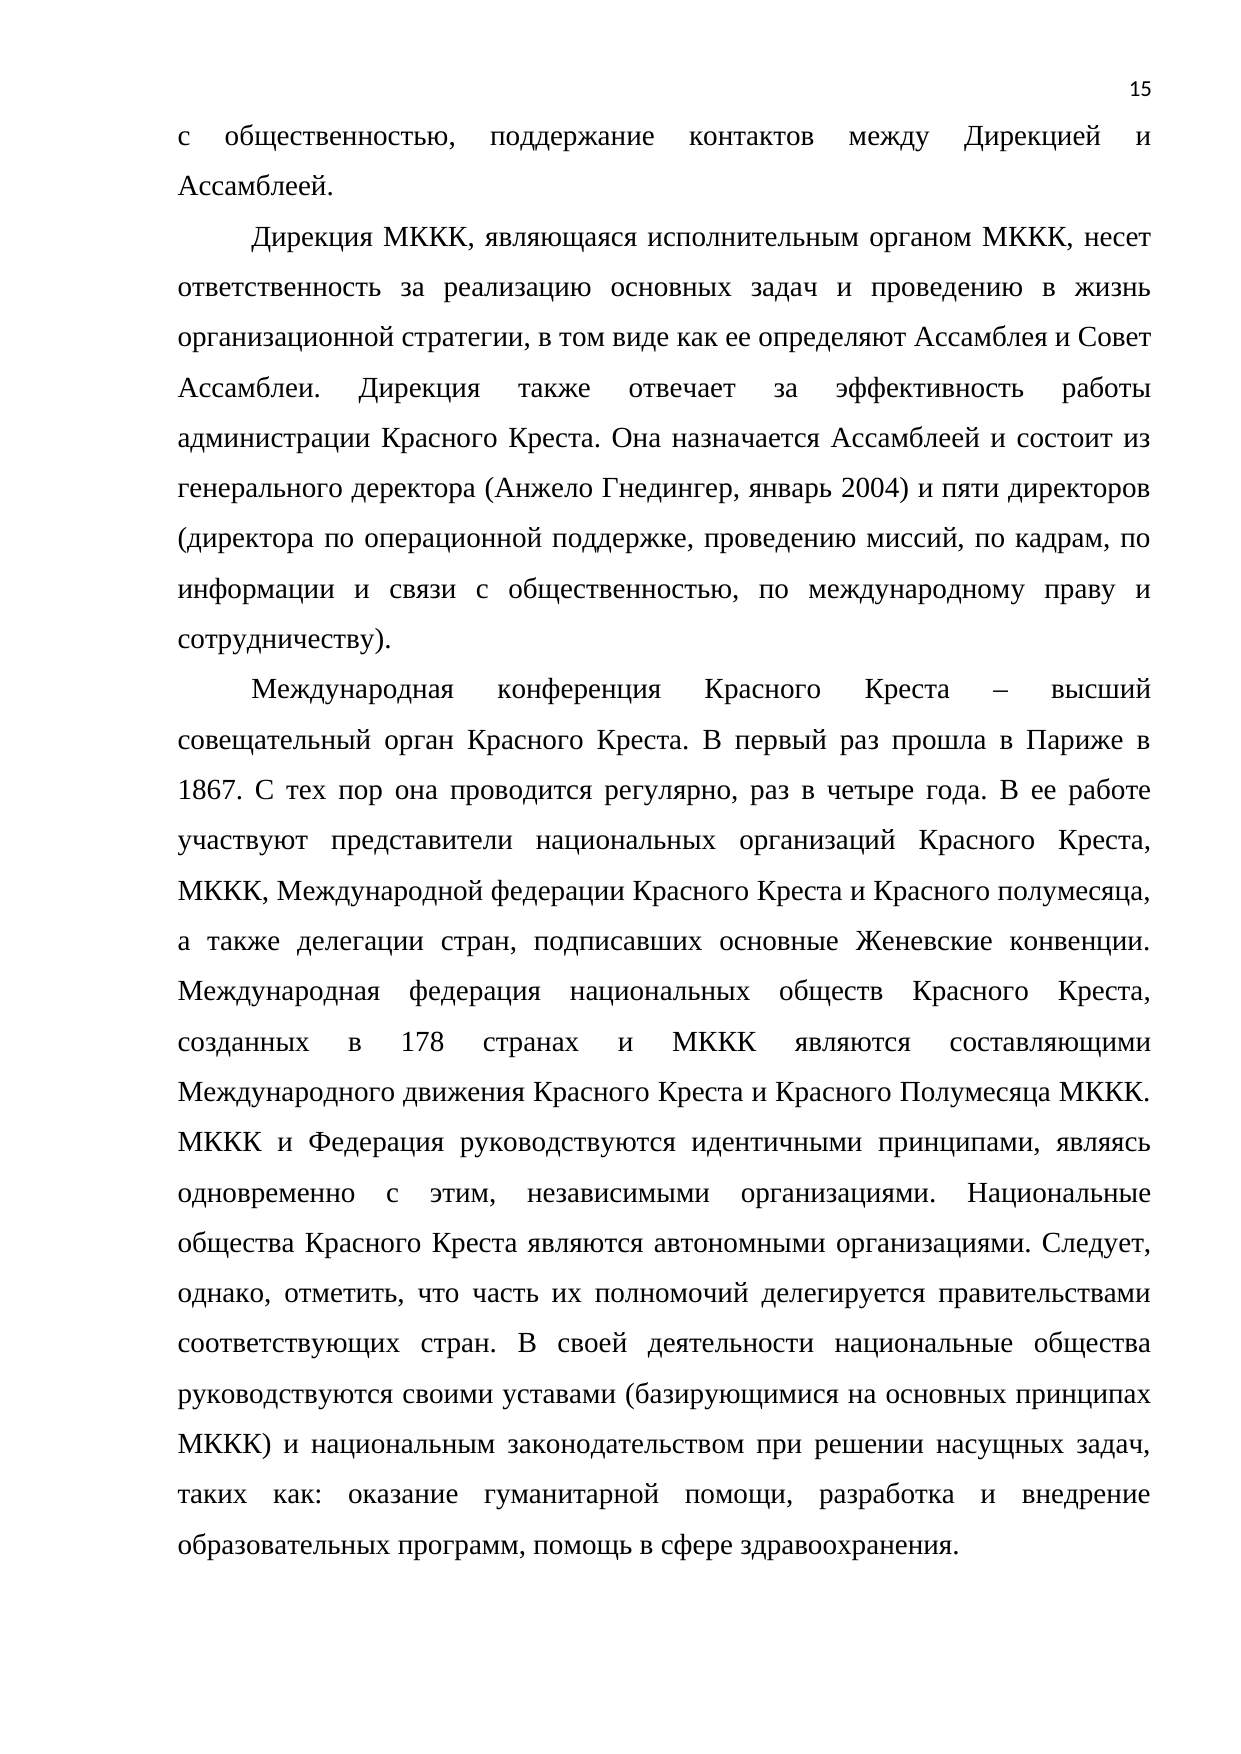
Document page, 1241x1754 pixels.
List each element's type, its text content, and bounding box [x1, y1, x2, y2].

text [177, 118, 1152, 202]
text Дирекция МККК, являющаяся исполнительным органом МККК, несет ответственность за реализацию основных задач и проведению в жизнь организационной стратегии, в том виде как ее определяют Ассамблея и Совет Ассамблеи. Дирекция также отвечает за эффективность работы администрации Красного Креста. Она назначается Ассамблеей и состоит из генерального деректора (Анжело Гнедингер, январь 2004) и пяти директоров (директора по операционной поддержке, проведению миссий, по кадрам, по информации и связи с общественностью, по международному праву и сотрудничеству). [177, 219, 1152, 655]
text Международная конференция Красного Креста – высший совещательный орган Красного Креста. В первый раз прошла в Париже в 1867. С тех пор она проводится регулярно, раз в четыре года. В ее работе участвуют представители национальных организаций Красного Креста, МККК, Международной федерации Красного Креста и Красного полумесяца, а также делегации стран, подписавших основные Женевские конвенции. Международная федерация национальных обществ Красного Креста, созданных в 178 странах и МККК являются составляющими Международного движения Красного Креста и Красного Полумесяца МККК. МККК и Федерация руководствуются идентичными принципами, являясь одновременно с этим, независимыми организациями. Национальные общества Красного Креста являются автономными организациями. Следует, однако, отметить, что часть их полномочий делегируется правительствами соответствующих стран. В своей деятельности национальные общества руководствуются своими уставами (базирующимися на основных принципах МККК) и национальным законодательством при решении насущных задач, таких как: оказание гуманитарной помощи, разработка и внедрение образовательных программ, помощь в сфере здравоохранения. [177, 672, 1152, 1560]
